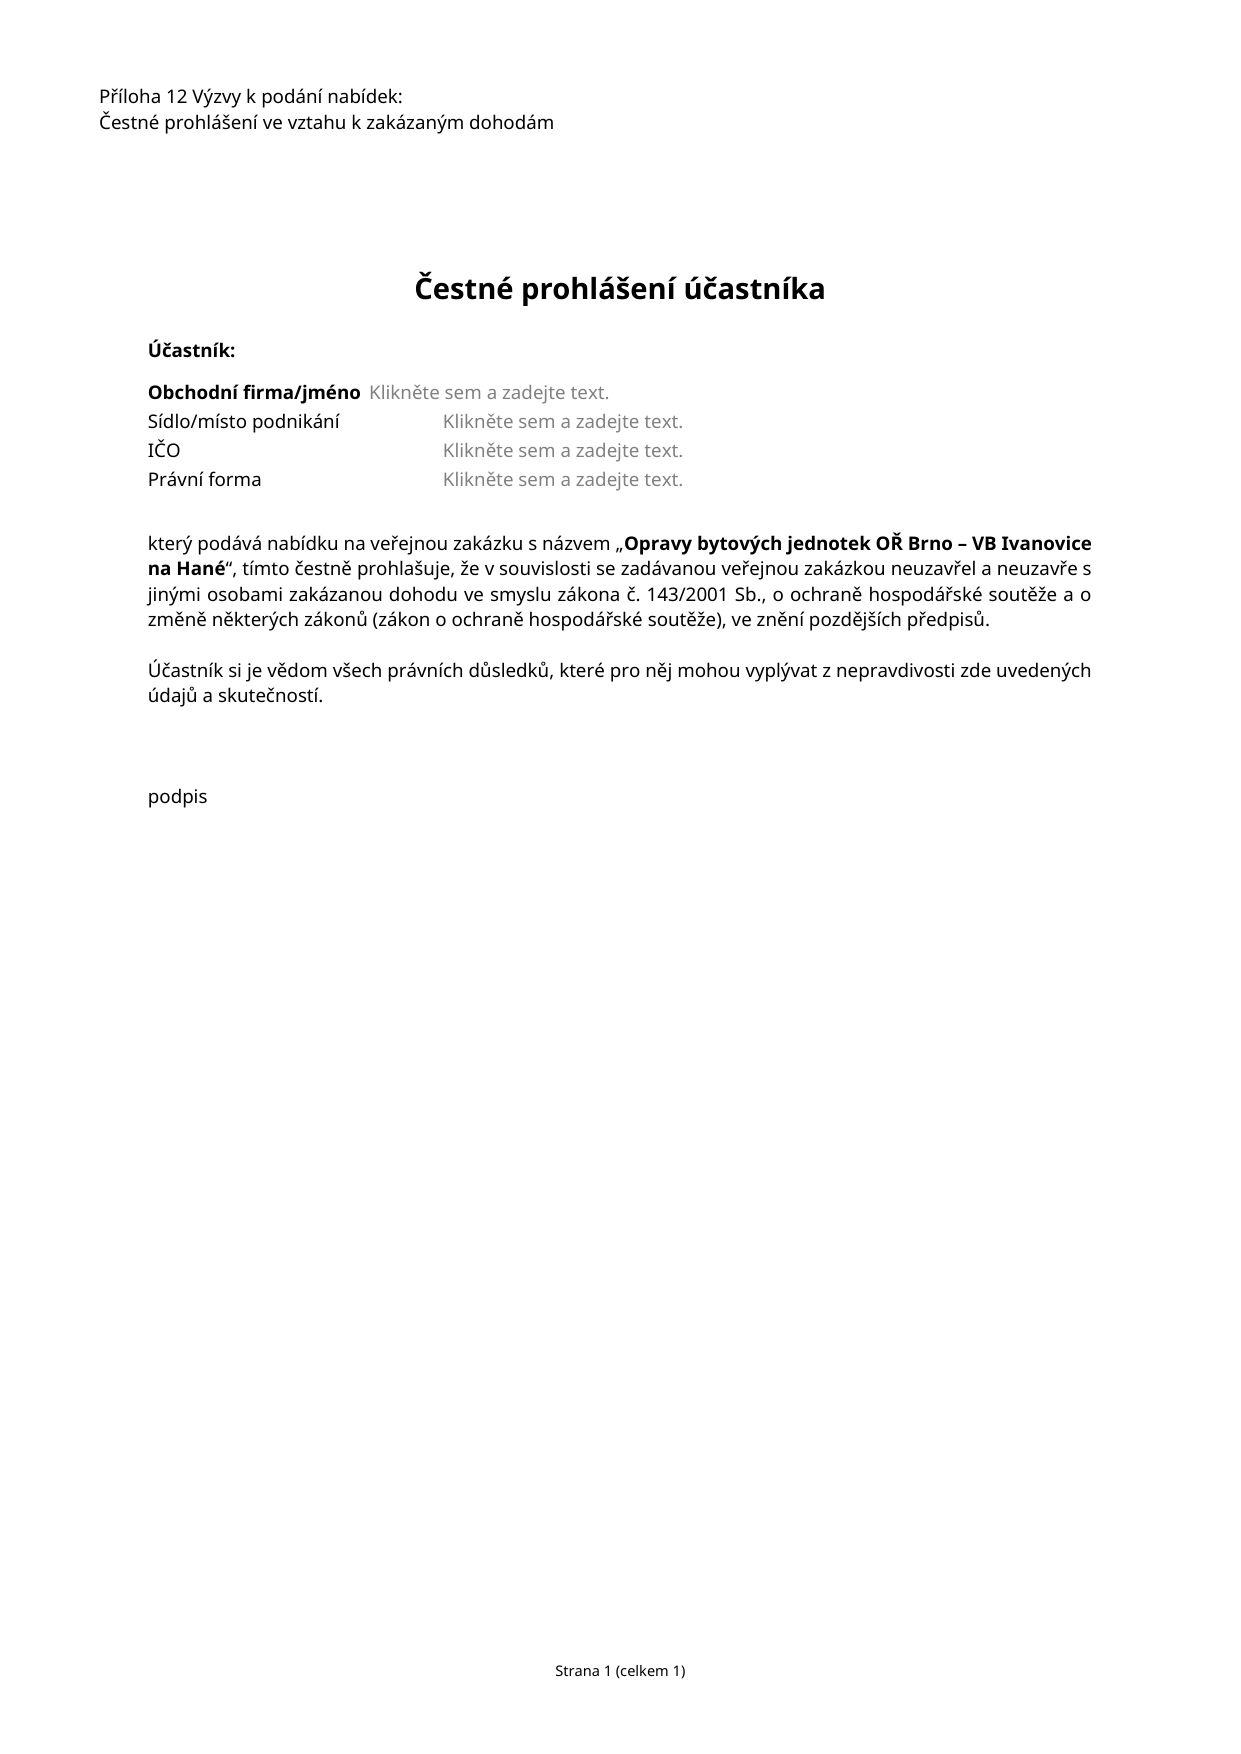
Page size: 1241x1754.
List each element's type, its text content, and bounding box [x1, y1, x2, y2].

title Čestné prohlášení účastníka [148, 268, 1093, 308]
text Obchodní firma/jméno [148, 376, 1093, 405]
text Sídlo/místo podnikání [148, 405, 1093, 434]
text který podává nabídku na veřejnou zakázku s názvem „Opravy bytových jednotek OŘ Brno – VB Ivanovice na Hané“, tímto čestně prohlašuje, že v souvislosti se zadávanou veřejnou zakázkou neuzavřel a neuzavře s jinými osobami zakázanou dohodu ve smyslu zákona č. 143/2001 Sb., o ochraně hospodářské soutěže a o změně některých zákonů (zákon o ochraně hospodářské soutěže), ve znění pozdějších předpisů. [148, 530, 1093, 632]
text podpis [148, 784, 1093, 809]
text IČO [148, 434, 1093, 463]
text Účastník si je vědom všech právních důsledků, které pro něj mohou vyplývat z nepravdivosti zde uvedených údajů a skutečností. [148, 657, 1093, 708]
text Právní forma [148, 463, 1093, 492]
text Účastník: [148, 333, 1093, 364]
